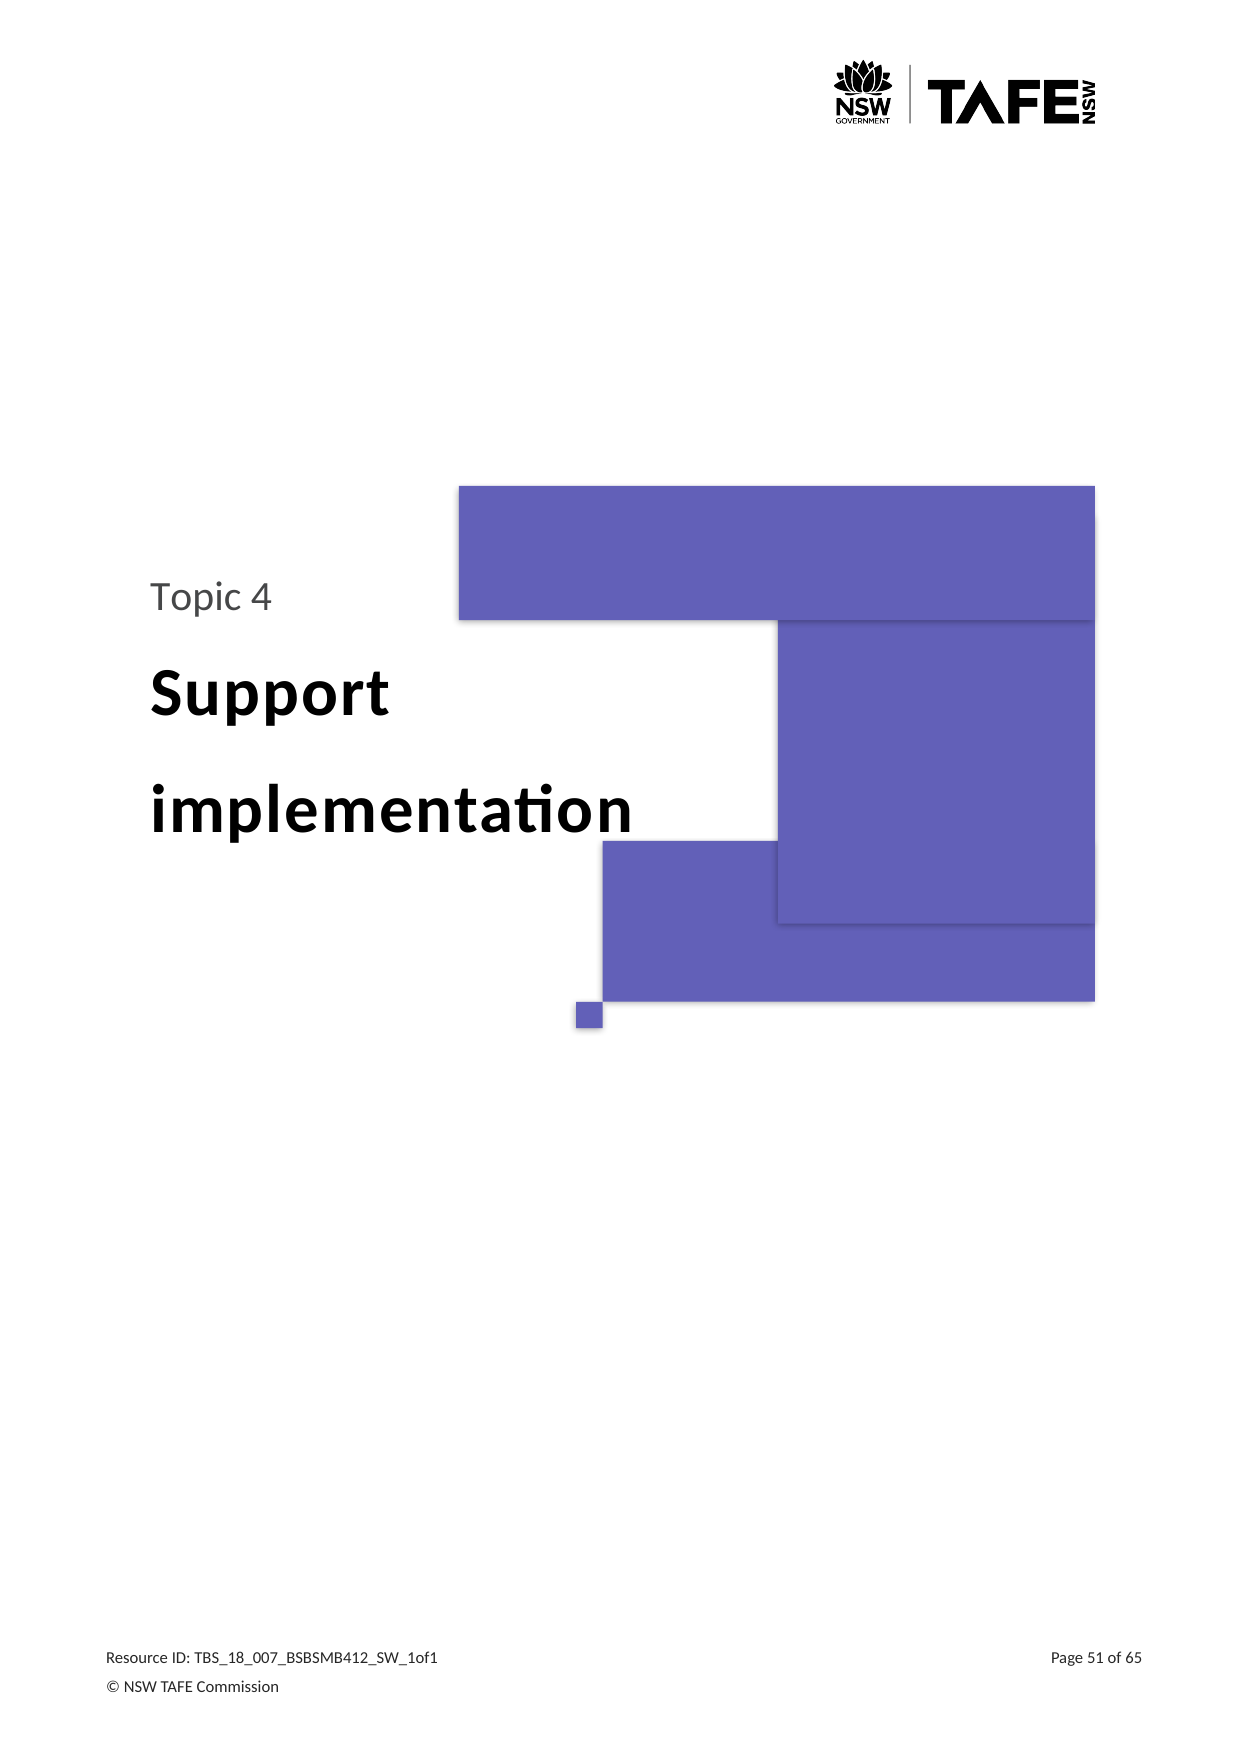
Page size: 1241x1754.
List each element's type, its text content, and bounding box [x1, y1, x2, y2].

picture [834, 59, 1095, 125]
text implementation [150, 766, 1090, 850]
text Topic 4 [150, 569, 1090, 620]
text Support [150, 649, 1090, 733]
